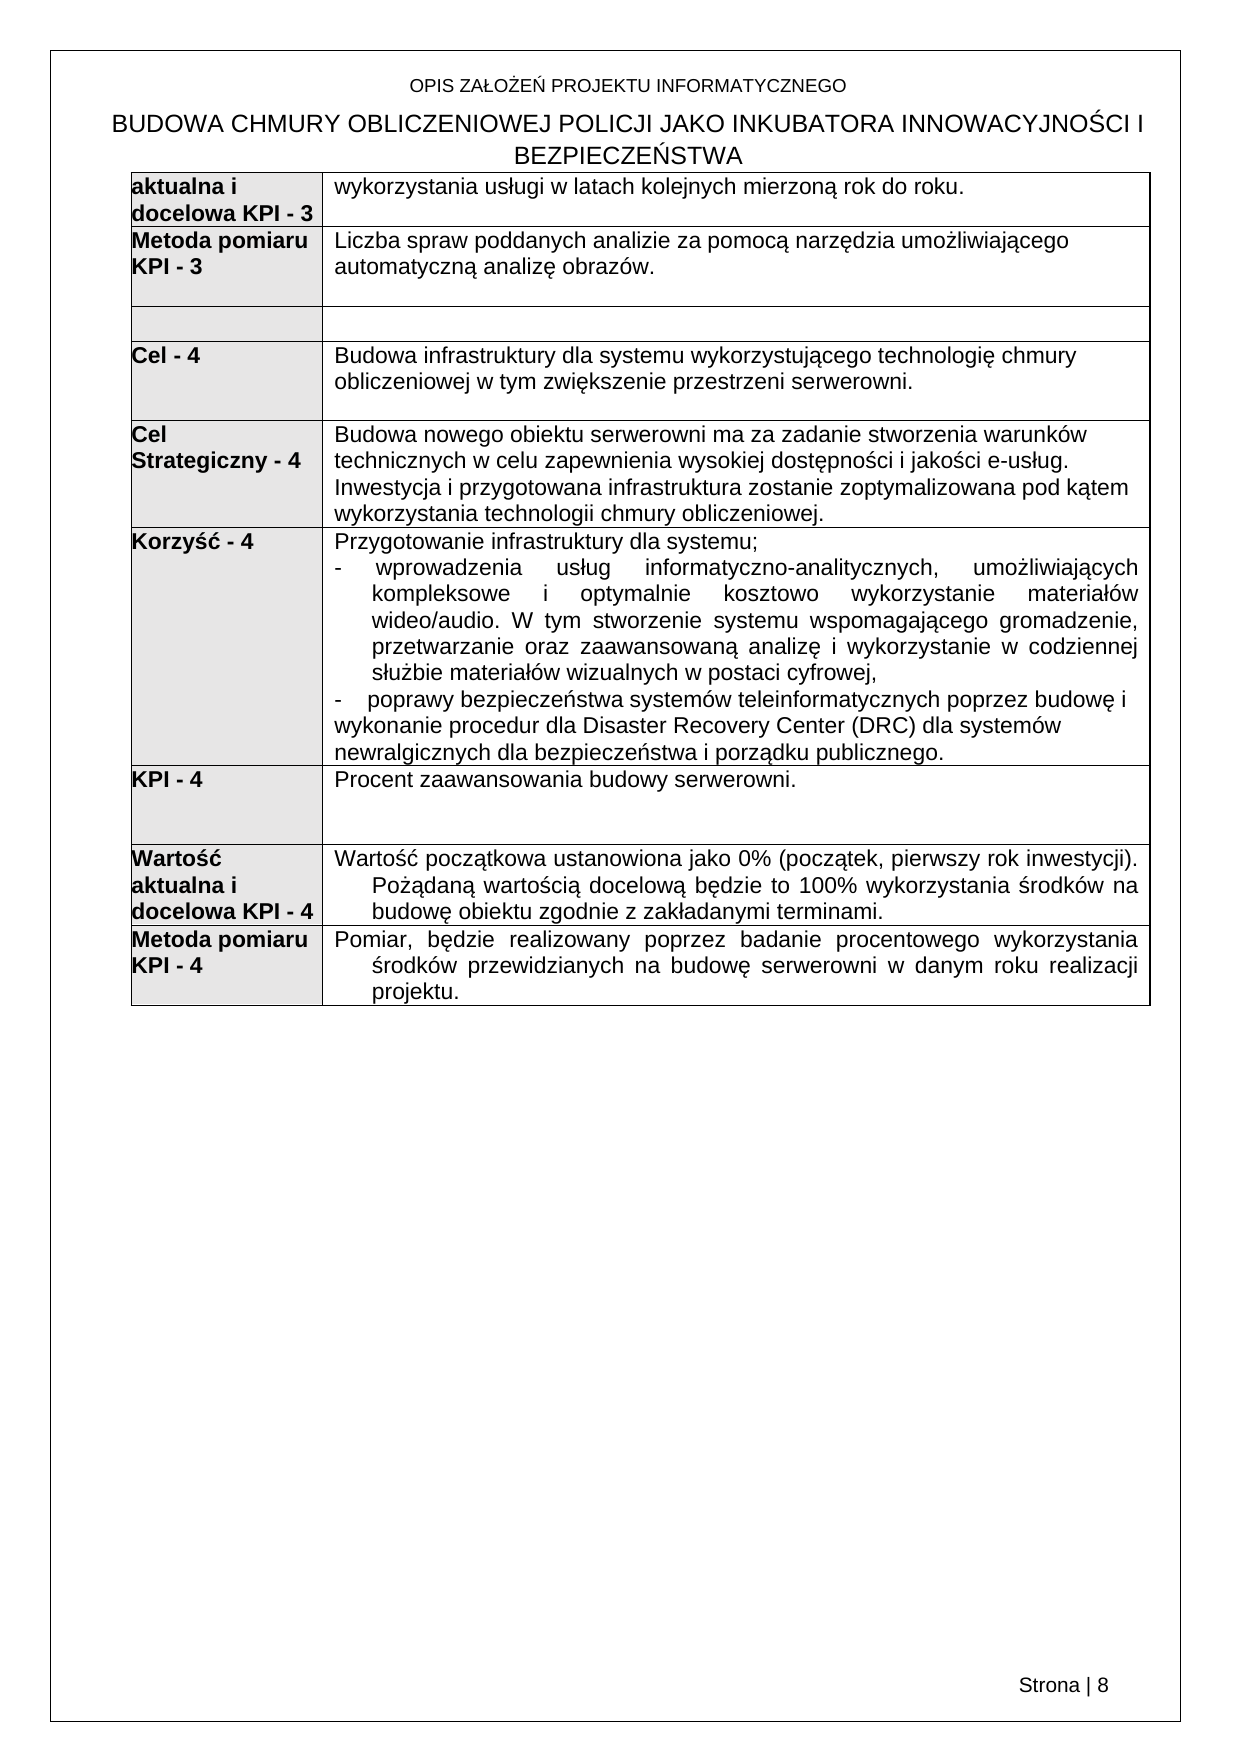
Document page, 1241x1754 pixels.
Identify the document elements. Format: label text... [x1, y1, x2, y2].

table_cell Cel Strategiczny - 4 [132, 421, 322, 527]
table_cell [132, 307, 322, 341]
table_cell Cel - 4 [132, 342, 322, 420]
table_cell Metoda pomiaru KPI - 4 [132, 926, 322, 1004]
table_cell Przygotowanie infrastruktury dla systemu; - wprowadzenia usług informatyczno-analitycznych, umożliwiających kompleksowe i optymalnie kosztowo wykorzystanie materiałów wideo/audio. W tym stworzenie systemu wspomagającego gromadzenie, przetwarzanie oraz zaawansowaną analizę i wykorzystanie w codziennej służbie materiałów wizualnych w postaci cyfrowej, - poprawy bezpieczeństwa systemów teleinformatycznych poprzez budowę i wykonanie procedur dla Disaster Recovery Center (DRC) dla systemów newralgicznych dla bezpieczeństwa i porządku publicznego. [323, 528, 1149, 765]
table_cell [323, 307, 1149, 341]
table_cell Liczba spraw poddanych analizie za pomocą narzędzia umożliwiającego automatyczną analizę obrazów. [323, 227, 1149, 306]
table_cell Pomiar, będzie realizowany poprzez badanie procentowego wykorzystania środków przewidzianych na budowę serwerowni w danym roku realizacji projektu. [323, 926, 1149, 1004]
table_cell Korzyść - 4 [132, 528, 322, 765]
table_cell Wartość początkowa ustanowiona jako 0% (początek, pierwszy rok inwestycji). Pożądaną wartością docelową będzie to 100% wykorzystania środków na budowę obiektu zgodnie z zakładanymi terminami. [323, 845, 1149, 924]
table_cell Wartość aktualna i docelowa KPI - 4 [132, 845, 322, 924]
table_cell Budowa infrastruktury dla systemu wykorzystującego technologię chmury obliczeniowej w tym zwiększenie przestrzeni serwerowni. [323, 342, 1149, 420]
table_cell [323, 173, 1149, 226]
table_cell Metoda pomiaru KPI - 3 [132, 227, 322, 306]
table_cell Budowa nowego obiektu serwerowni ma za zadanie stworzenia warunków technicznych w celu zapewnienia wysokiej dostępności i jakości e-usług. Inwestycja i przygotowana infrastruktura zostanie zoptymalizowana pod kątem wykorzystania technologii chmury obliczeniowej. [323, 421, 1149, 527]
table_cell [132, 173, 322, 226]
table_cell Procent zaawansowania budowy serwerowni. [323, 766, 1149, 844]
table_cell KPI - 4 [132, 766, 322, 844]
